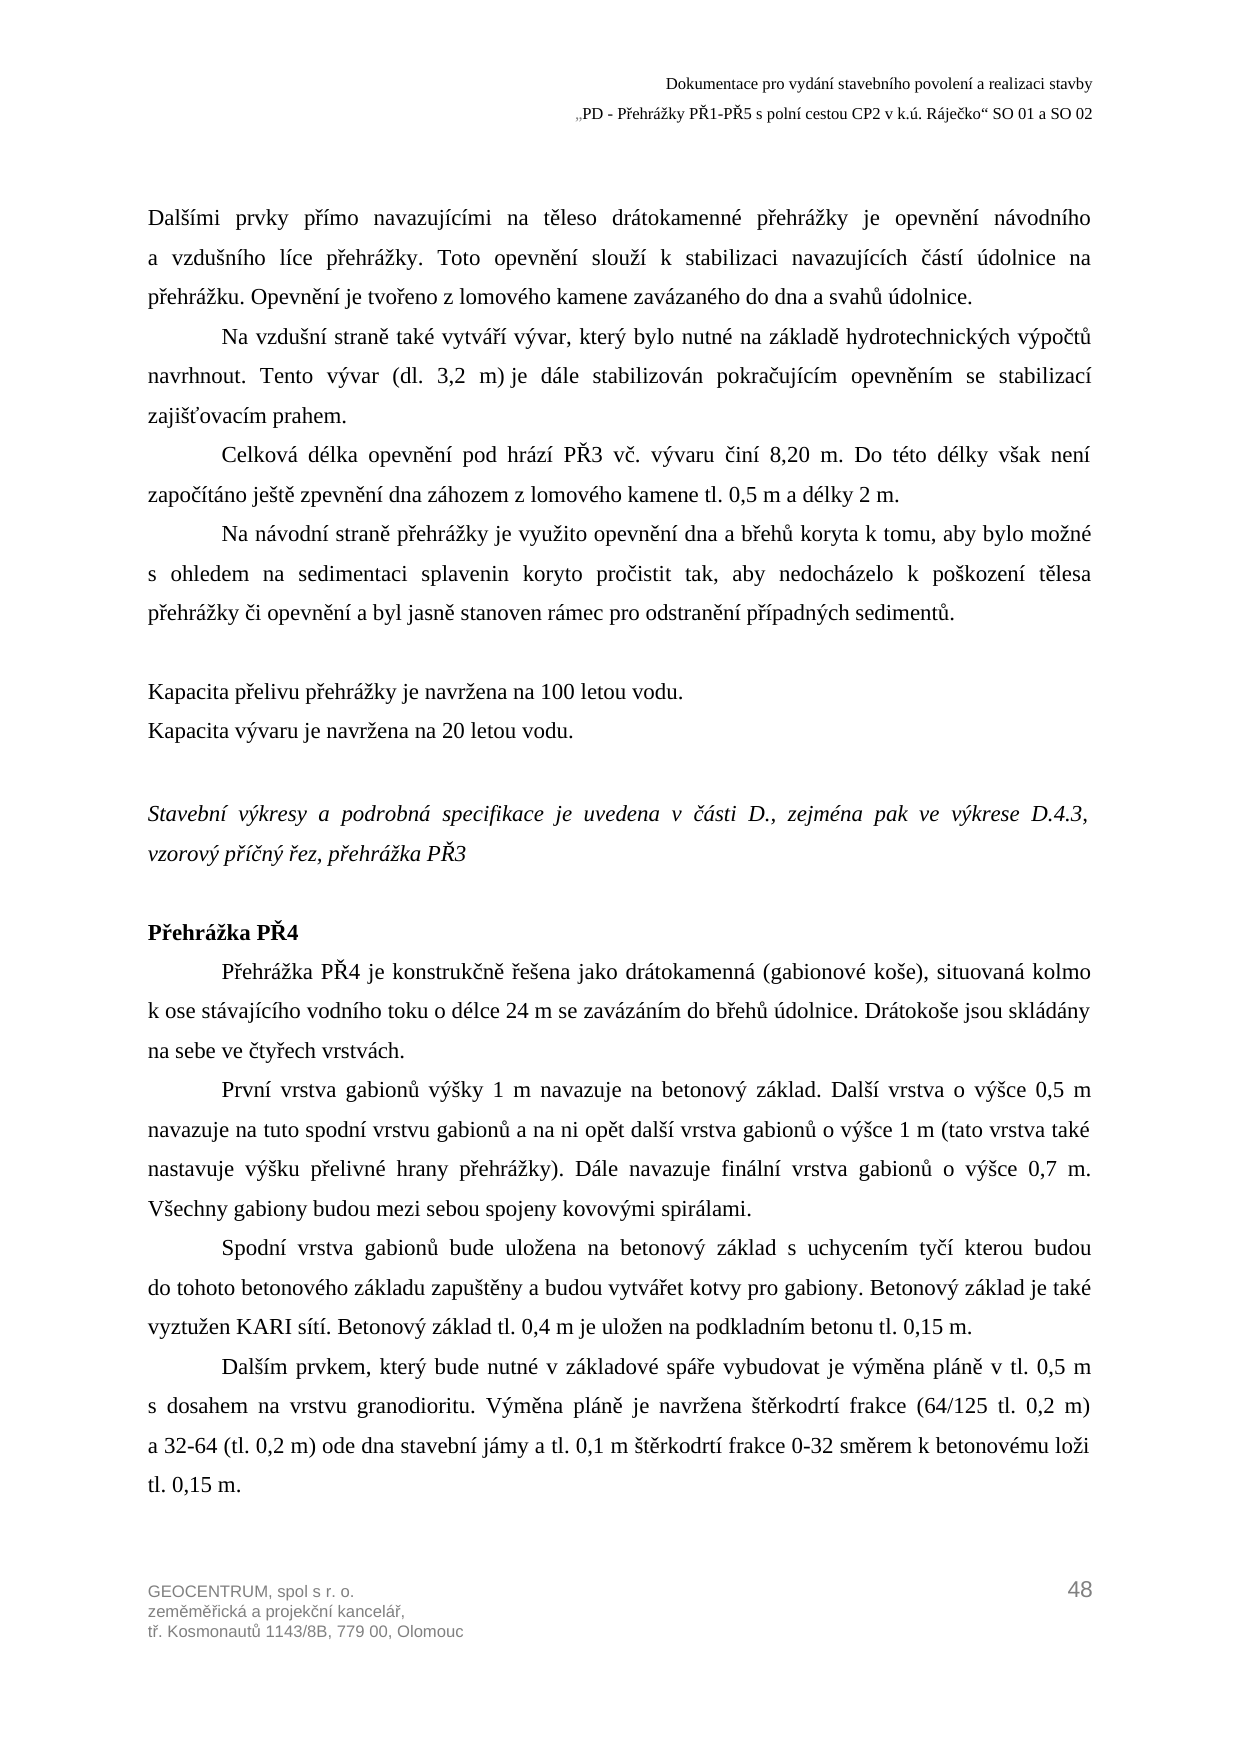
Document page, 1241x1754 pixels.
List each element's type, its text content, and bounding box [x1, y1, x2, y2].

text Celková délka opevnění pod hrází PŘ3 vč. vývaru činí 8,20 m. Do této délky však není započítáno ještě zpevnění dna záhozem z lomového kamene tl. 0,5 m a délky 2 m. [148, 441, 1092, 507]
text Dalším prvkem, který bude nutné v základové spáře vybudovat je výměna pláně v tl. 0,5 m s dosahem na vrstvu granodioritu. Výměna pláně je navržena štěrkodrtí frakce (64/125 tl. 0,2 m) a 32-64 (tl. 0,2 m) ode dna stavební jámy a tl. 0,1 m štěrkodrtí frakce 0-32 směrem k betonovému loži tl. 0,15 m. [148, 1353, 1092, 1498]
text Dalšími prvky přímo navazujícími na těleso drátokamenné přehrážky je opevnění návodního a vzdušního líce přehrážky. Toto opevnění slouží k stabilizaci navazujících částí údolnice na přehrážku. Opevnění je tvořeno z lomového kamene zavázaného do dna a svahů údolnice. [148, 204, 1092, 310]
text Na vzdušní straně také vytváří vývar, který bylo nutné na základě hydrotechnických výpočtů navrhnout. Tento vývar (dl. 3,2 m) je dále stabilizován pokračujícím opevněním se stabilizací zajišťovacím prahem. [148, 323, 1092, 428]
text Kapacita přelivu přehrážky je navržena na 100 letou vodu. [148, 678, 1092, 704]
text Přehrážka PŘ4 [148, 919, 1092, 945]
text Spodní vrstva gabionů bude uložena na betonový základ s uchycením tyčí kterou budou do tohoto betonového základu zapuštěny a budou vytvářet kotvy pro gabiony. Betonový základ je také vyztužen KARI sítí. Betonový základ tl. 0,4 m je uložen na podkladním betonu tl. 0,15 m. [148, 1234, 1092, 1340]
text Na návodní straně přehrážky je využito opevnění dna a břehů koryta k tomu, aby bylo možné s ohledem na sedimentaci splavenin koryto pročistit tak, aby nedocházelo k poškození tělesa přehrážky či opevnění a byl jasně stanoven rámec pro odstranění případných sedimentů. [148, 520, 1092, 626]
text Stavební výkresy a podrobná specifikace je uvedena v části D., zejména pak ve výkrese D.4.3, vzorový příčný řez, přehrážka PŘ3 [148, 800, 1092, 866]
text Přehrážka PŘ4 je konstrukčně řešena jako drátokamenná (gabionové koše), situovaná kolmo k ose stávajícího vodního toku o délce 24 m se zavázáním do břehů údolnice. Drátokoše jsou skládány na sebe ve čtyřech vrstvách. [148, 958, 1092, 1063]
text Kapacita vývaru je navržena na 20 letou vodu. [148, 718, 1092, 744]
text První vrstva gabionů výšky 1 m navazuje na betonový základ. Další vrstva o výšce 0,5 m navazuje na tuto spodní vrstvu gabionů a na ni opět další vrstva gabionů o výšce 1 m (tato vrstva také nastavuje výšku přelivné hrany přehrážky). Dále navazuje finální vrstva gabionů o výšce 0,7 m. Všechny gabiony budou mezi sebou spojeny kovovými spirálami. [148, 1077, 1092, 1221]
